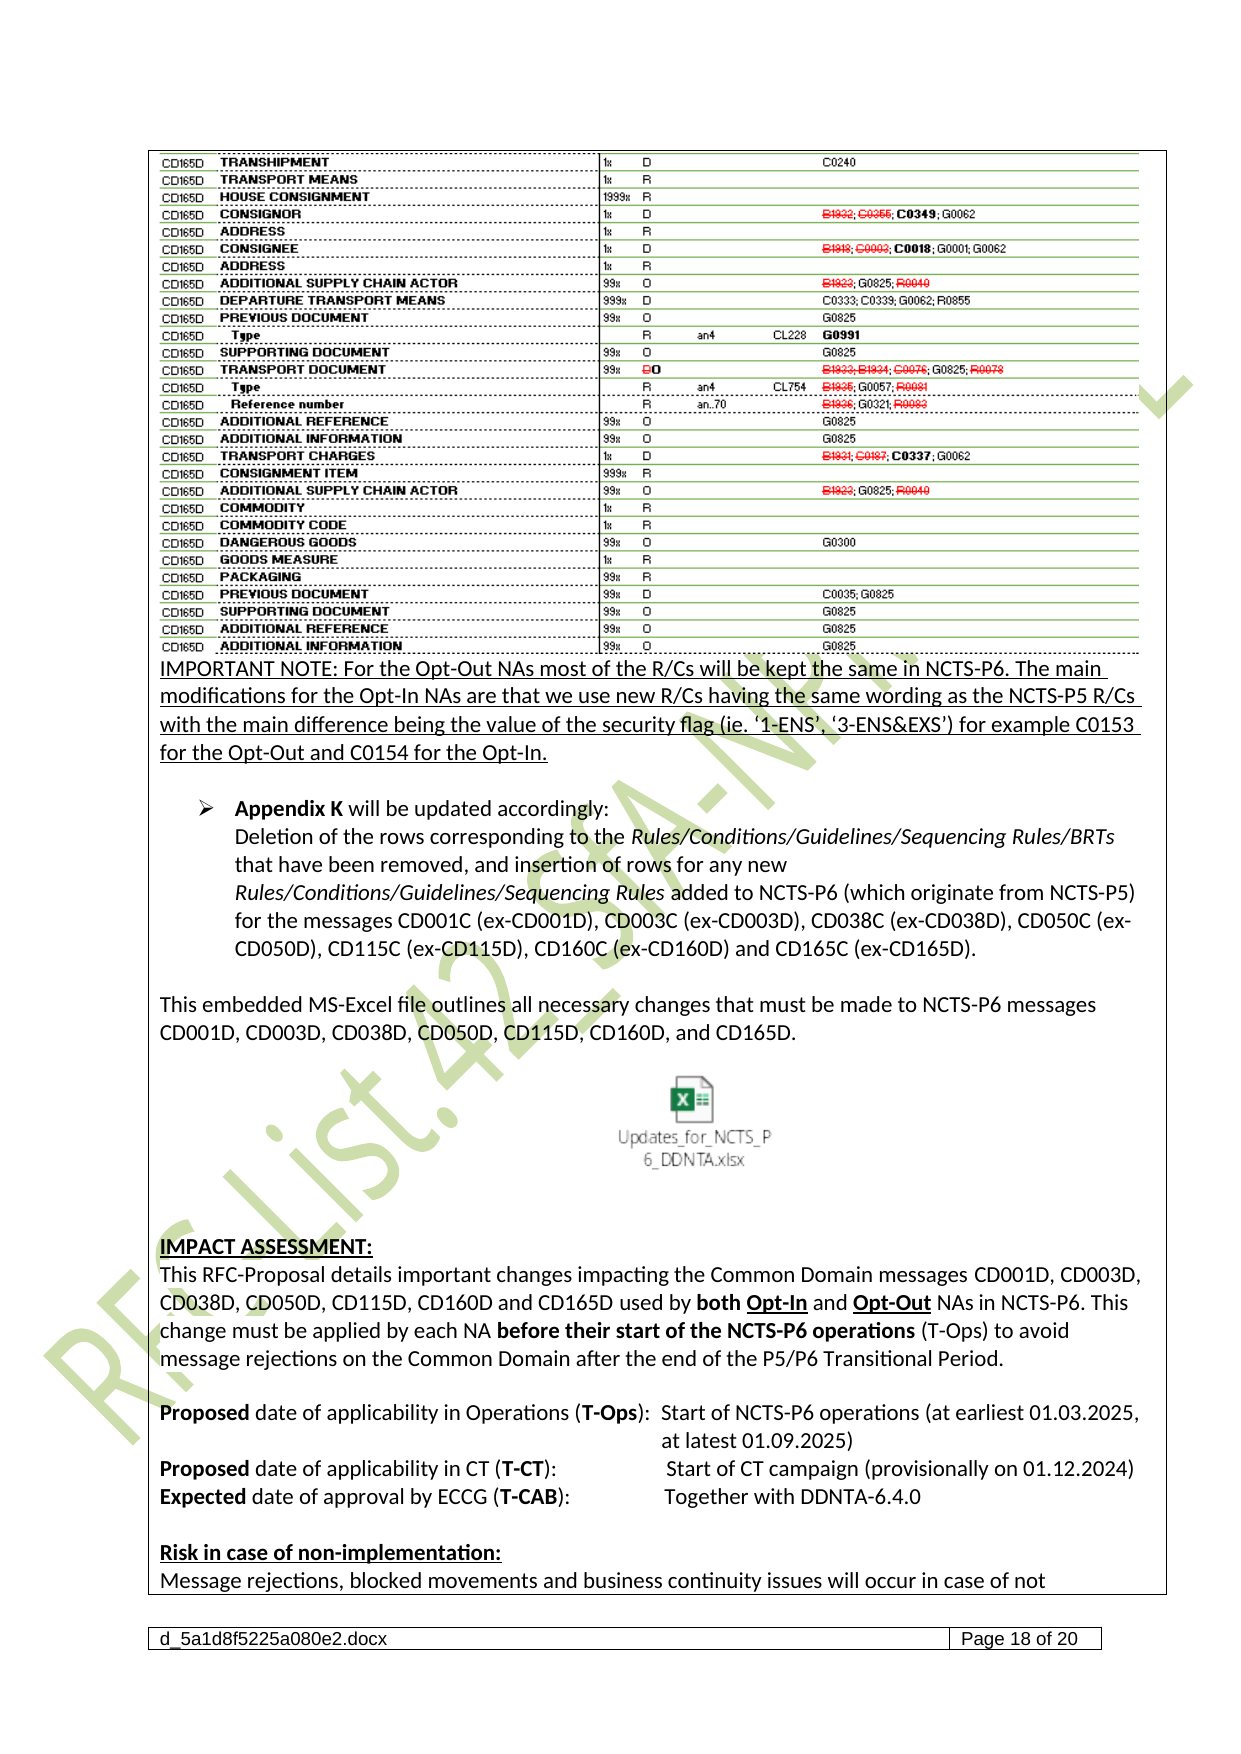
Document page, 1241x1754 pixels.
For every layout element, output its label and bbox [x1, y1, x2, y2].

table_header [149, 151, 1166, 1594]
picture [159, 153, 1139, 654]
